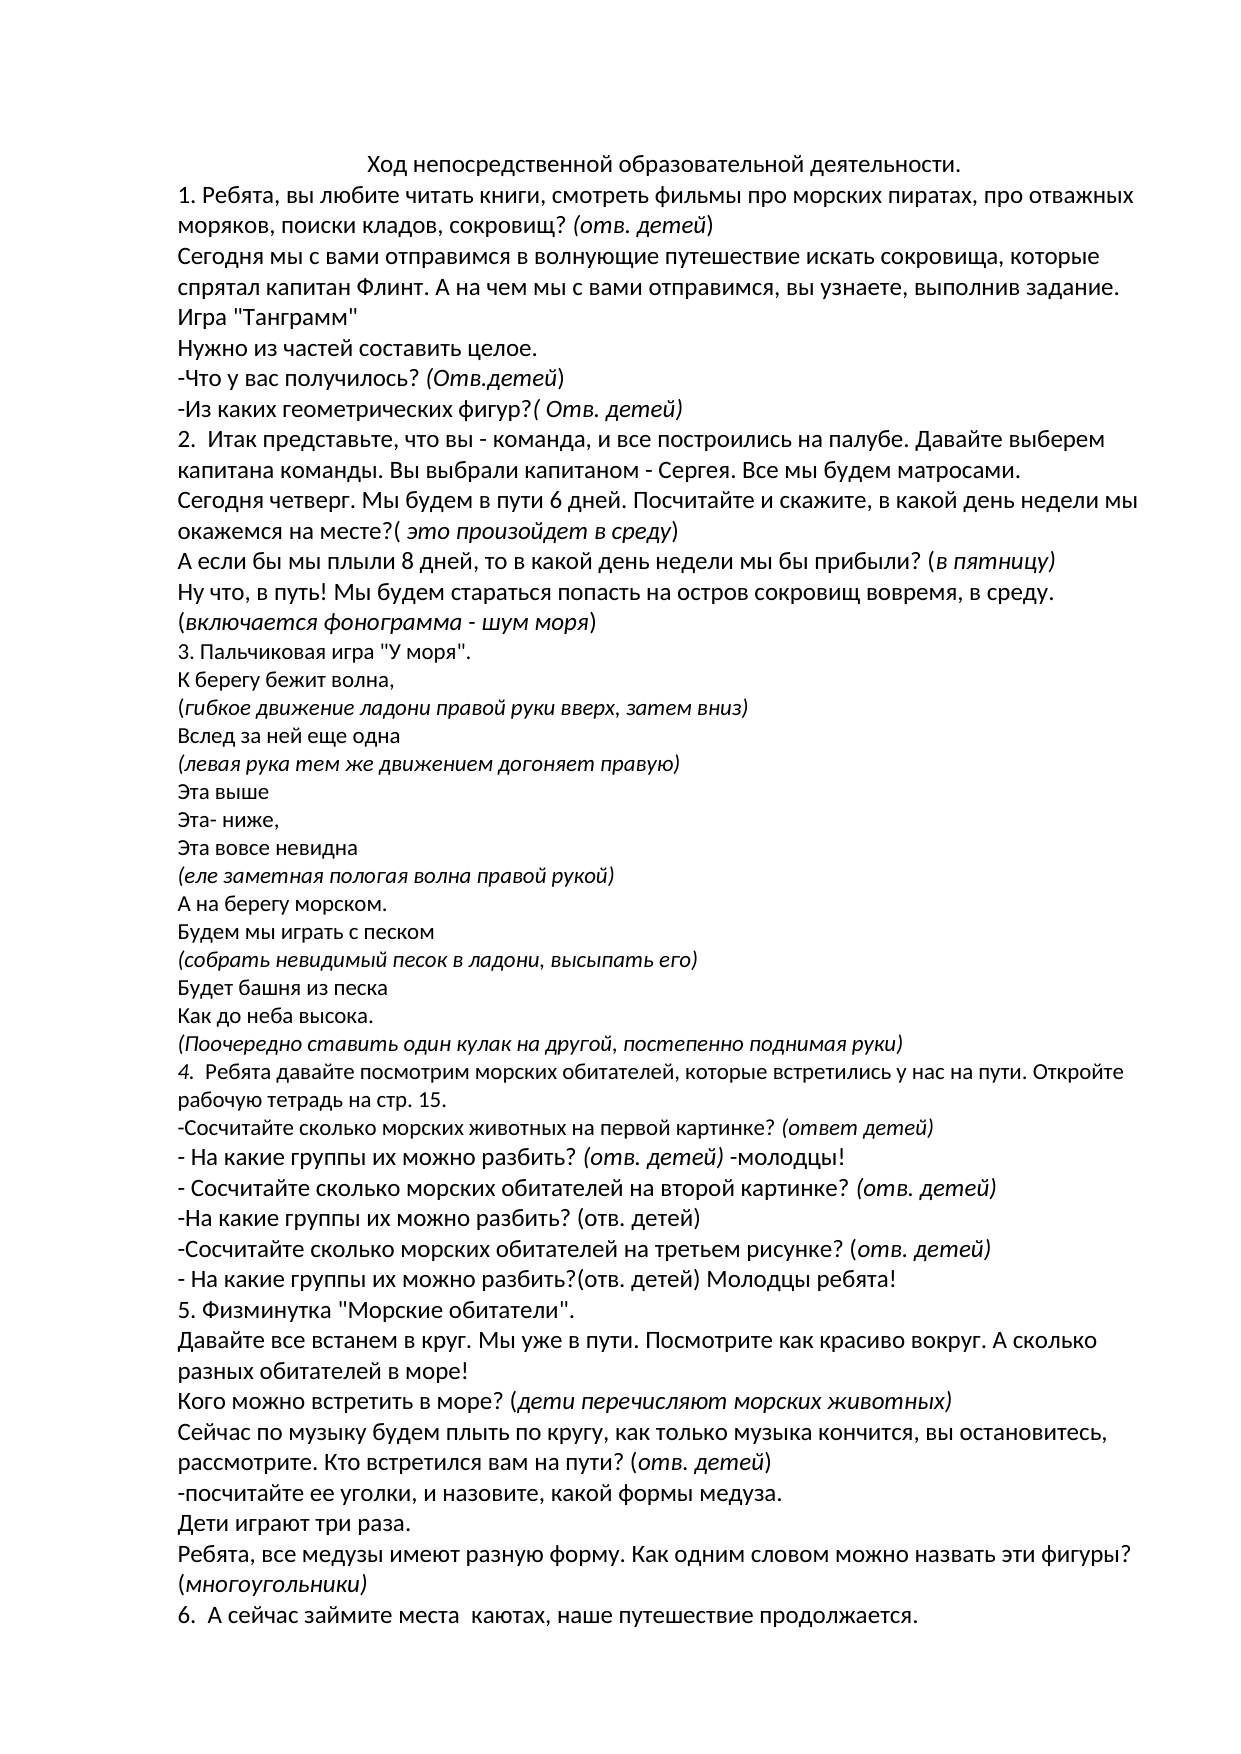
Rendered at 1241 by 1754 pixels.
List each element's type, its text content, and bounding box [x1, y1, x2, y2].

text -Что у вас получилось? (Отв.детей) [177, 362, 1152, 393]
text (левая рука тем же движением догоняет правую) [177, 749, 1152, 777]
text Игра "Танграмм" [177, 301, 1152, 332]
text Ход непосредственной образовательной деятельности. [177, 149, 1152, 179]
text Нужно из частей составить целое. [177, 332, 1152, 362]
text Эта- ниже, [177, 805, 1152, 833]
text Давайте все встанем в круг. Мы уже в пути. Посмотрите как красиво вокруг. А сколько разных обитателей в море! [177, 1324, 1152, 1386]
text 5. Физминутка "Морские обитатели". [177, 1294, 1152, 1324]
text Вслед за ней еще одна [177, 721, 1152, 749]
text - На какие группы их можно разбить? (отв. детей) -молодцы! [177, 1141, 1152, 1172]
text -Из каких геометрических фигур?( Отв. детей) [177, 393, 1152, 423]
text Сегодня четверг. Мы будем в пути 6 дней. Посчитайте и скажите, в какой день недели мы окажемся на месте?( это произойдет в среду) [177, 484, 1152, 545]
text Сегодня мы с вами отправимся в волнующие путешествие искать сокровища, которые спрятал капитан Флинт. А на чем мы с вами отправимся, вы узнаете, выполнив задание. [177, 240, 1152, 301]
text - На какие группы их можно разбить?(отв. детей) Молодцы ребята! [177, 1263, 1152, 1294]
text 3. Пальчиковая игра "У моря". [177, 637, 1152, 665]
text Как до неба высока. [177, 1001, 1152, 1029]
text -На какие группы их можно разбить? (отв. детей) [177, 1202, 1152, 1233]
text -посчитайте ее уголки, и назовите, какой формы медуза. [177, 1477, 1152, 1508]
text -Сосчитайте сколько морских обитателей на третьем рисунке? (отв. детей) [177, 1233, 1152, 1263]
text (включается фонограмма - шум моря) [177, 606, 1152, 637]
text 1. Ребята, вы любите читать книги, смотреть фильмы про морских пиратах, про отважных моряков, поиски кладов, сокровищ? (отв. детей) [177, 179, 1152, 240]
text Сейчас по музыку будем плыть по кругу, как только музыка кончится, вы остановитесь, рассмотрите. Кто встретился вам на пути? (отв. детей) [177, 1416, 1152, 1477]
text Кого можно встретить в море? (дети перечисляют морских животных) [177, 1386, 1152, 1416]
text Ну что, в путь! Мы будем стараться попасть на остров сокровищ вовремя, в среду. [177, 576, 1152, 606]
text -Сосчитайте сколько морских животных на первой картинке? (ответ детей) [177, 1113, 1152, 1141]
text - Сосчитайте сколько морских обитателей на второй картинке? (отв. детей) [177, 1172, 1152, 1202]
text Эта выше [177, 777, 1152, 805]
text (гибкое движение ладони правой руки вверх, затем вниз) [177, 693, 1152, 721]
text А на берегу морском. [177, 889, 1152, 917]
text 2. Итак представьте, что вы - команда, и все построились на палубе. Давайте выберем капитана команды. Вы выбрали капитаном - Сергея. Все мы будем матросами. [177, 423, 1152, 484]
text А если бы мы плыли 8 дней, то в какой день недели мы бы прибыли? (в пятницу) [177, 545, 1152, 576]
text Ребята, все медузы имеют разную форму. Как одним словом можно назвать эти фигуры? (многоугольники) [177, 1538, 1152, 1599]
text Дети играют три раза. [177, 1508, 1152, 1538]
text (собрать невидимый песок в ладони, высыпать его) [177, 945, 1152, 973]
text К берегу бежит волна, [177, 665, 1152, 693]
text Будет башня из песка [177, 973, 1152, 1001]
text (Поочередно ставить один кулак на другой, постепенно поднимая руки) [177, 1029, 1152, 1057]
text Эта вовсе невидна [177, 833, 1152, 861]
text Будем мы играть с песком [177, 917, 1152, 945]
text 4. Ребята давайте посмотрим морских обитателей, которые встретились у нас на пути. Откройте рабочую тетрадь на стр. 15. [177, 1057, 1152, 1113]
text (еле заметная пологая волна правой рукой) [177, 861, 1152, 889]
text 6. А сейчас займите места каютах, наше путешествие продолжается. [177, 1599, 1152, 1630]
